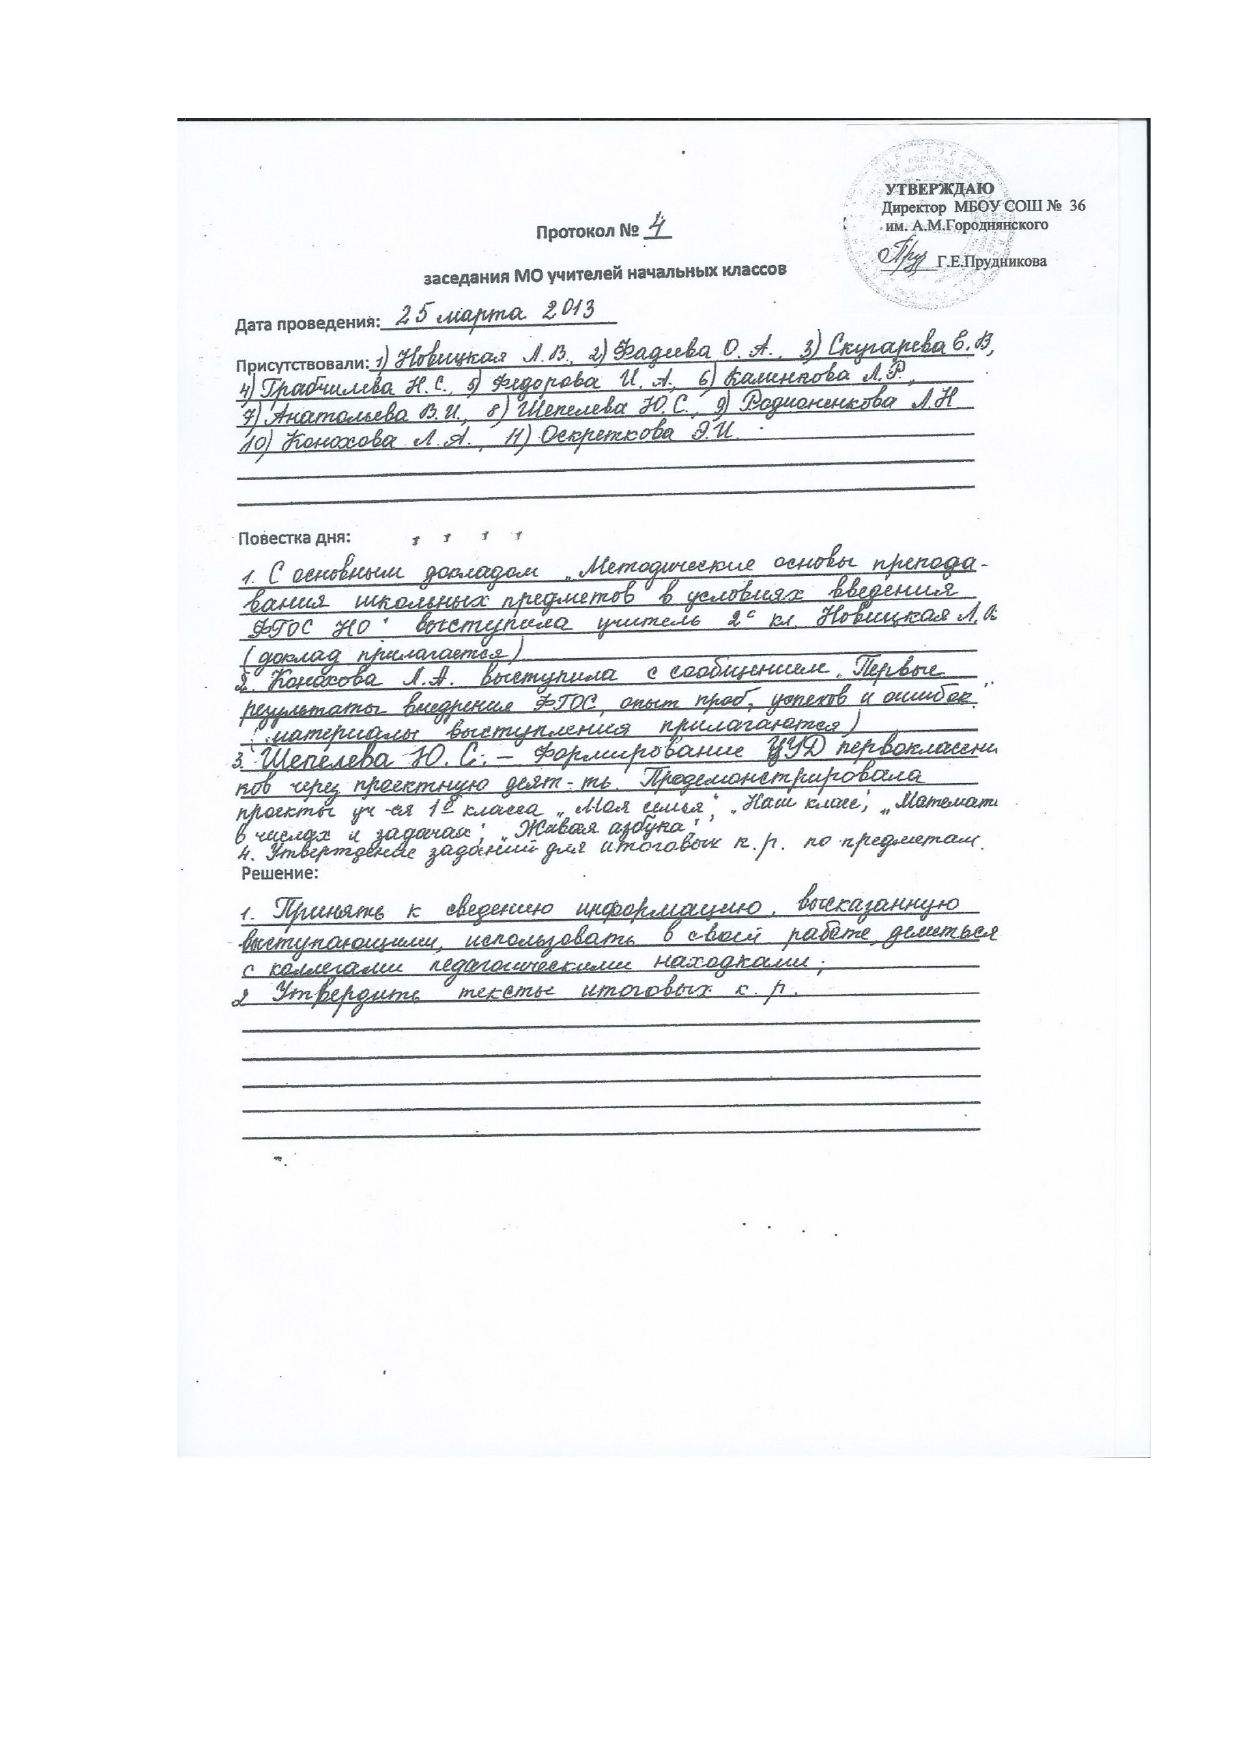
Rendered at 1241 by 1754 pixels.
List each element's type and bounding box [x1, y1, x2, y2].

picture [177, 118, 1151, 1458]
